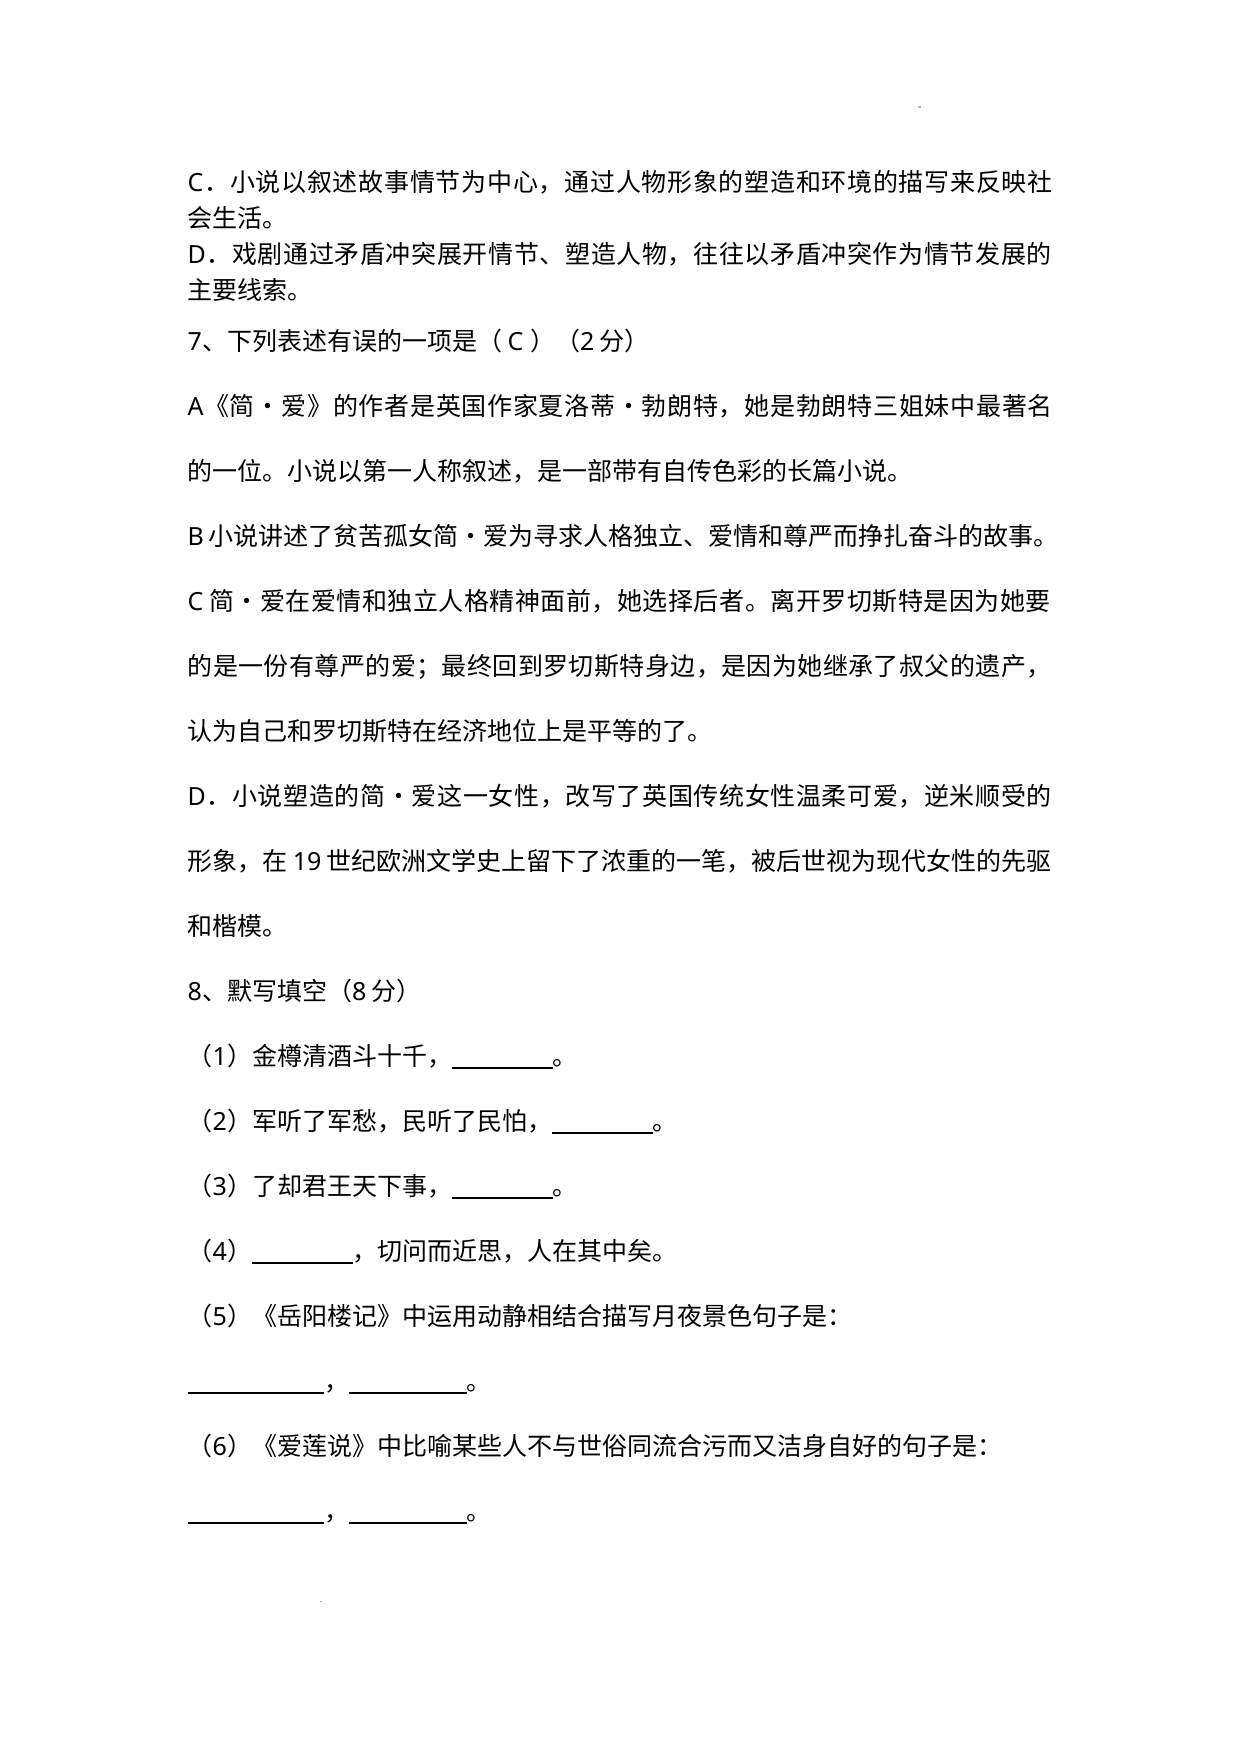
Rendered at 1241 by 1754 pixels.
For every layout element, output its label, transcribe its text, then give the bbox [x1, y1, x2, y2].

text ， 。 [187, 1347, 1053, 1412]
text B小说讲述了贫苦孤女简・爱为寻求人格独立、爱情和尊严而挣扎奋斗的故事。 [187, 502, 1053, 567]
text D．小说塑造的简・爱这一女性，改写了英国传统女性温柔可爱，逆米顺受的形象，在19世纪欧洲文学史上留下了浓重的一笔，被后世视为现代女性的先驱和楷模。 [187, 762, 1053, 957]
text A《简・爱》的作者是英国作家夏洛蒂・勃朗特，她是勃朗特三姐妹中最著名的一位。小说以第一人称叙述，是一部带有自传色彩的长篇小说。 [187, 372, 1053, 502]
text ， 。 [187, 1477, 1053, 1542]
text （1）金樽清酒斗十千， 。 [187, 1022, 1053, 1087]
text C．小说以叙述故事情节为中心，通过人物形象的塑造和环境的描写来反映社会生活。 [187, 162, 1053, 234]
text 8、默写填空（8分） [187, 957, 1053, 1022]
text D．戏剧通过矛盾冲突展开情节、塑造人物，往往以矛盾冲突作为情节发展的主要线索。 [187, 234, 1053, 307]
text C简・爱在爱情和独立人格精神面前，她选择后者。离开罗切斯特是因为她要的是一份有尊严的爱；最终回到罗切斯特身边，是因为她继承了叔父的遗产，认为自己和罗切斯特在经济地位上是平等的了。 [187, 567, 1053, 762]
text （2）军听了军愁，民听了民怕， 。 [187, 1087, 1053, 1152]
text （6）《爱莲说》中比喻某些人不与世俗同流合污而又洁身自好的句子是： [187, 1412, 1053, 1477]
text （5）《岳阳楼记》中运用动静相结合描写月夜景色句子是： [187, 1282, 1053, 1347]
text 7、下列表述有误的一项是（ C ）（2分） [187, 307, 1053, 372]
text （4） ，切问而近思，人在其中矣。 [187, 1217, 1053, 1282]
text （3）了却君王天下事， 。 [187, 1152, 1053, 1217]
